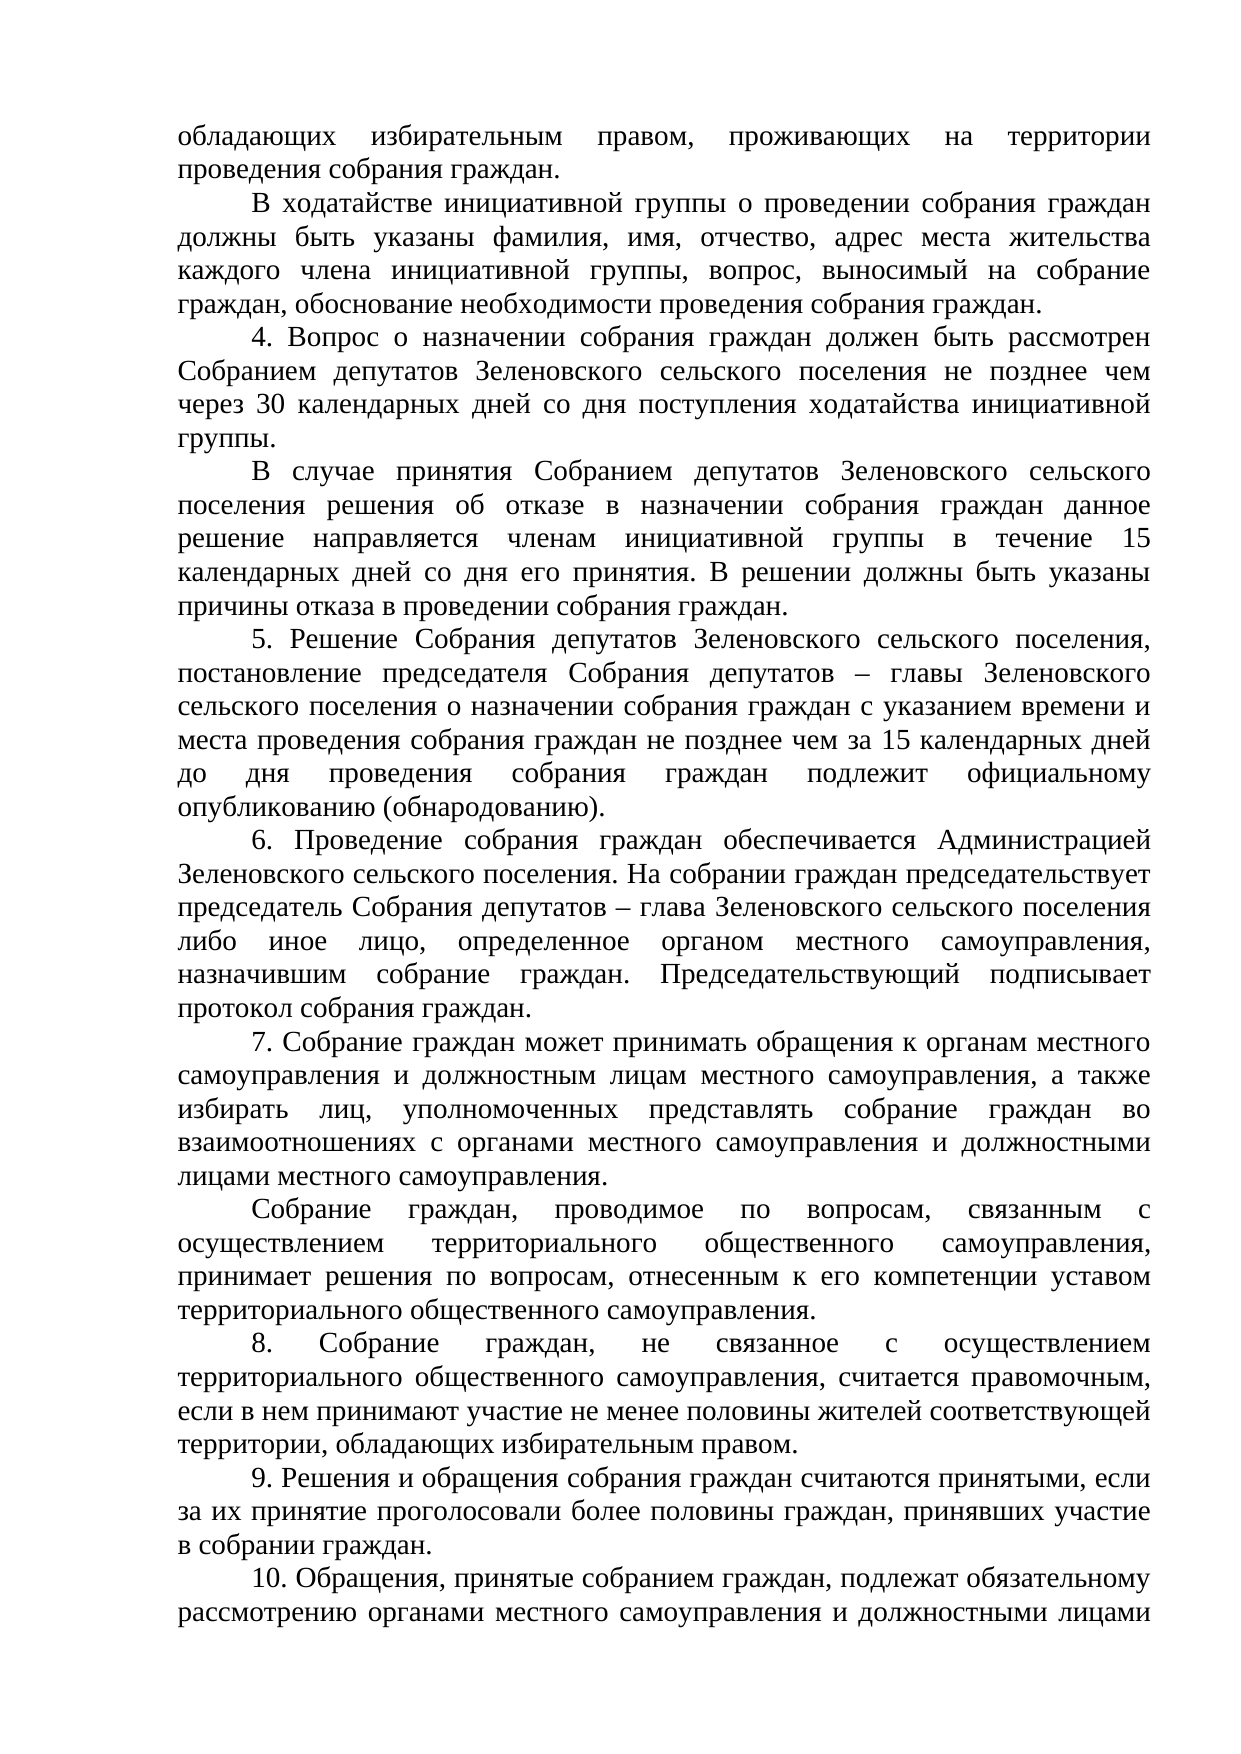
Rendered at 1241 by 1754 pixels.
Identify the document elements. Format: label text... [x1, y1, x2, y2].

text 6. Проведение собрания граждан обеспечивается Администрацией Зеленовского сельского поселения. На собрании граждан председательствует председатель Собрания депутатов – глава Зеленовского сельского поселения либо иное лицо, определенное органом местного самоуправления, назначившим собрание граждан. Председательствующий подписывает протокол собрания граждан. [177, 822, 1152, 1024]
text Собрание граждан, проводимое по вопросам, связанным с осуществлением территориального общественного самоуправления, принимает решения по вопросам, отнесенным к его компетенции уставом территориального общественного самоуправления. [177, 1191, 1152, 1326]
text 5. Решение Собрания депутатов Зеленовского сельского поселения, постановление председателя Собрания депутатов – главы Зеленовского сельского поселения о назначении собрания граждан с указанием времени и места проведения собрания граждан не позднее чем за 15 календарных дней до дня проведения собрания граждан подлежит официальному опубликованию (обнародованию). [177, 621, 1152, 822]
text В случае принятия Собранием депутатов Зеленовского сельского поселения решения об отказе в назначении собрания граждан данное решение направляется членам инициативной группы в течение 15 календарных дней со дня его принятия. В решении должны быть указаны причины отказа в проведении собрания граждан. [177, 453, 1152, 621]
text 4. Вопрос о назначении собрания граждан должен быть рассмотрен Собранием депутатов Зеленовского сельского поселения не позднее чем через 30 календарных дней со дня поступления ходатайства инициативной группы. [177, 319, 1152, 453]
text 9. Решения и обращения собрания граждан считаются принятыми, если за их принятие проголосовали более половины граждан, принявших участие в собрании граждан. [177, 1460, 1152, 1560]
text 8. Собрание граждан, не связанное с осуществлением территориального общественного самоуправления, считается правомочным, если в нем принимают участие не менее половины жителей соответствующей территории, обладающих избирательным правом. [177, 1326, 1152, 1460]
text 7. Собрание граждан может принимать обращения к органам местного самоуправления и должностным лицам местного самоуправления, а также избирать лиц, уполномоченных представлять собрание граждан во взаимоотношениях с органами местного самоуправления и должностными лицами местного самоуправления. [177, 1024, 1152, 1191]
text В ходатайстве инициативной группы о проведении собрания граждан должны быть указаны фамилия, имя, отчество, адрес места жительства каждого члена инициативной группы, вопрос, выносимый на собрание граждан, обоснование необходимости проведения собрания граждан. [177, 185, 1152, 319]
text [177, 1560, 1152, 1627]
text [177, 118, 1152, 185]
